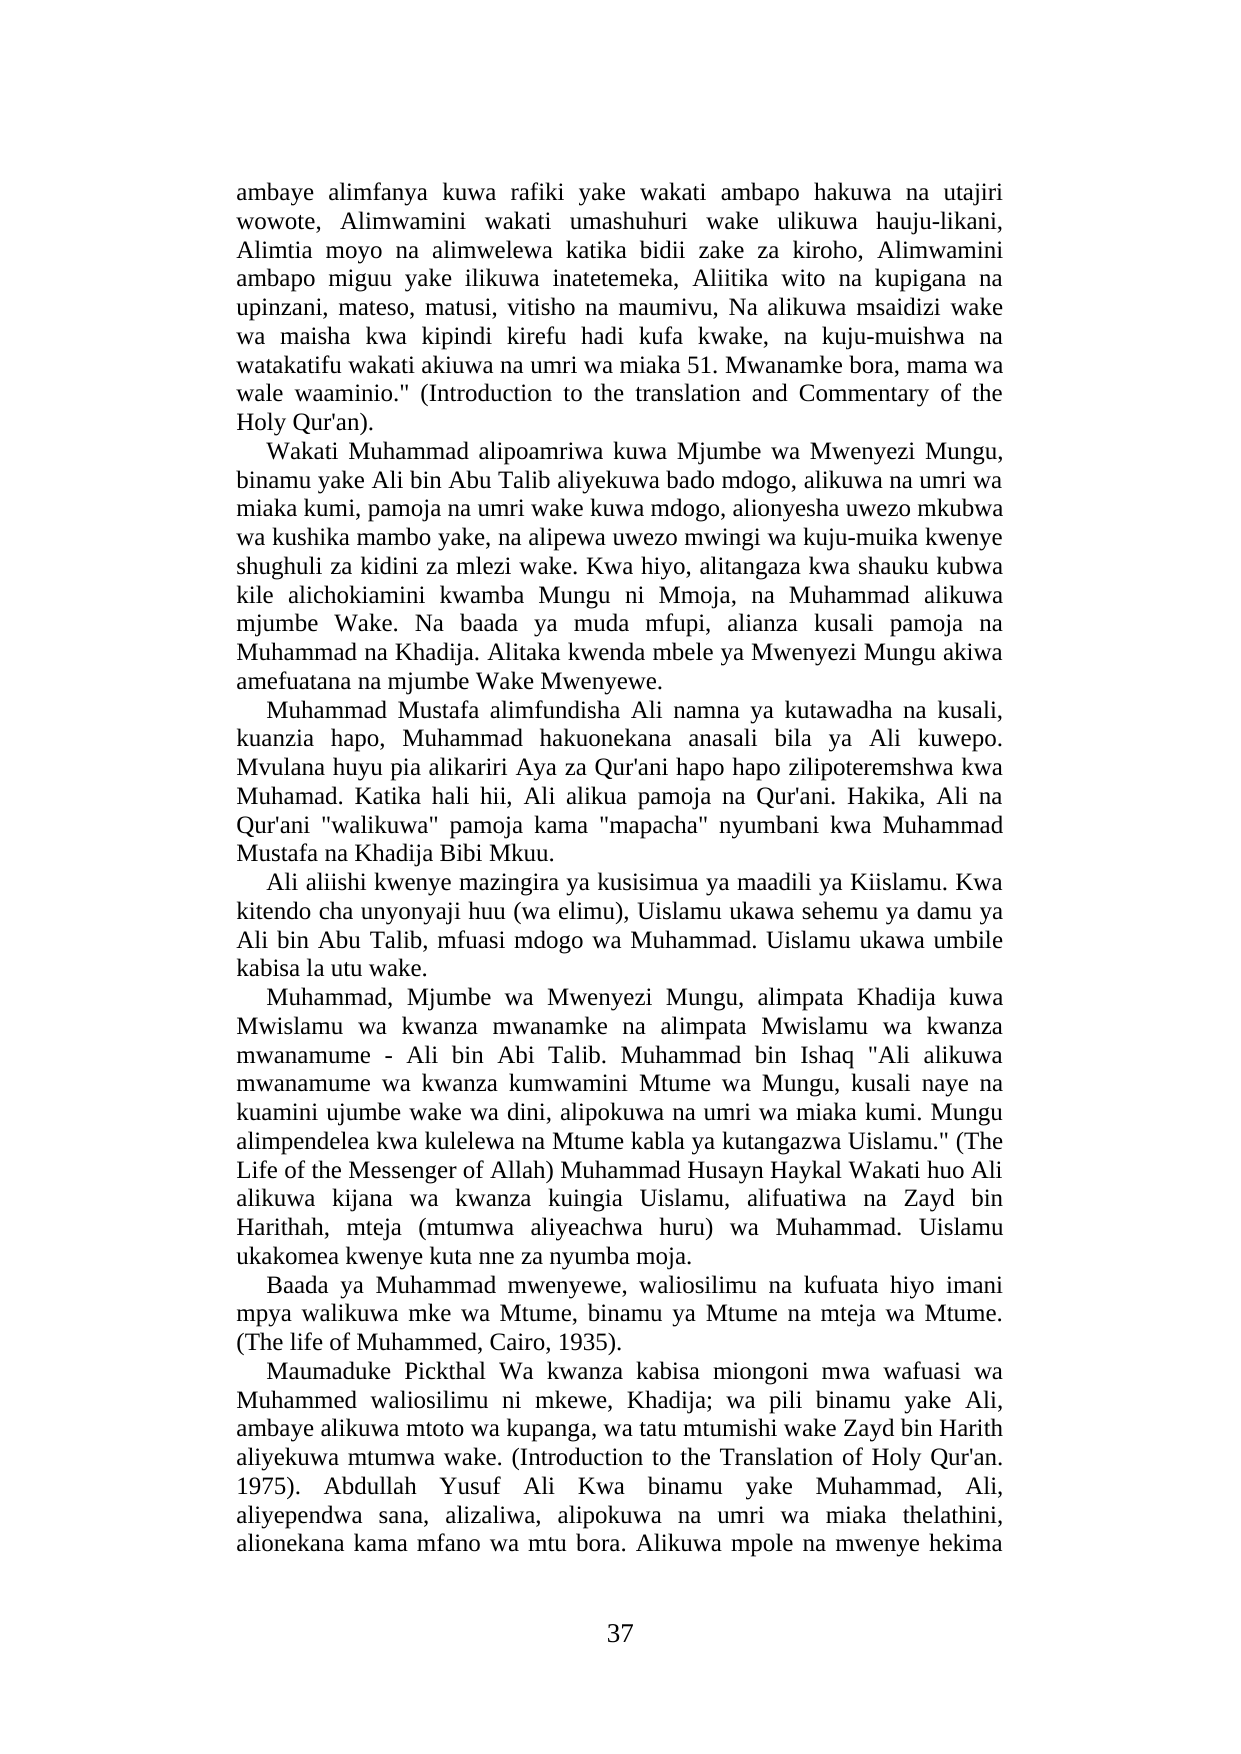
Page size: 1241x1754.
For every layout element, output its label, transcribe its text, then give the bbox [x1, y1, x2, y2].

text Muhammad, Mjumbe wa Mwenyezi Mungu, alimpata Khadija kuwa Mwislamu wa kwanza mwanamke na alimpata Mwislamu wa kwanza mwanamume - Ali bin Abi Talib. Muhammad bin Ishaq "Ali alikuwa mwanamume wa kwanza kumwamini Mtume wa Mungu, kusali naye na kuamini ujumbe wake wa dini, alipokuwa na umri wa miaka kumi. Mungu alimpendelea kwa kulelewa na Mtume kabla ya kutangazwa Uislamu." (The Life of the Messenger of Allah) Muhammad Husayn Haykal Wakati huo Ali alikuwa kijana wa kwanza kuingia Uislamu, alifuatiwa na Zayd bin Harithah, mteja (mtumwa aliyeachwa huru) wa Muhammad. Uislamu ukakomea kwenye kuta nne za nyumba moja. [236, 982, 1004, 1270]
text Baada ya Muhammad mwenyewe, waliosilimu na kufuata hiyo imani mpya walikuwa mke wa Mtume, binamu ya Mtume na mteja wa Mtume. (The life of Muhammed, Cairo, 1935). [236, 1270, 1004, 1356]
text Ali aliishi kwenye mazingira ya kusisimua ya maadili ya Kiislamu. Kwa kitendo cha unyonyaji huu (wa elimu), Uislamu ukawa sehemu ya damu ya Ali bin Abu Talib, mfuasi mdogo wa Muhammad. Uislamu ukawa umbile kabisa la utu wake. [236, 867, 1004, 982]
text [236, 177, 1004, 436]
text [236, 1356, 1004, 1557]
text Wakati Muhammad alipoamriwa kuwa Mjumbe wa Mwenyezi Mungu, binamu yake Ali bin Abu Talib aliyekuwa bado mdogo, alikuwa na umri wa miaka kumi, pamoja na umri wake kuwa mdogo, alionyesha uwezo mkubwa wa kushika mambo yake, na alipewa uwezo mwingi wa kuju-muika kwenye shughuli za kidini za mlezi wake. Kwa hiyo, alitangaza kwa shauku kubwa kile alichokiamini kwamba Mungu ni Mmoja, na Muhammad alikuwa mjumbe Wake. Na baada ya muda mfupi, alianza kusali pamoja na Muhammad na Khadija. Alitaka kwenda mbele ya Mwenyezi Mungu akiwa amefuatana na mjumbe Wake Mwenyewe. [236, 436, 1004, 695]
text Muhammad Mustafa alimfundisha Ali namna ya kutawadha na kusali, kuanzia hapo, Muhammad hakuonekana anasali bila ya Ali kuwepo. Mvulana huyu pia alikariri Aya za Qur'ani hapo hapo zilipoteremshwa kwa Muhamad. Katika hali hii, Ali alikua pamoja na Qur'ani. Hakika, Ali na Qur'ani "walikuwa" pamoja kama "mapacha" nyumbani kwa Muhammad Mustafa na Khadija Bibi Mkuu. [236, 695, 1004, 867]
